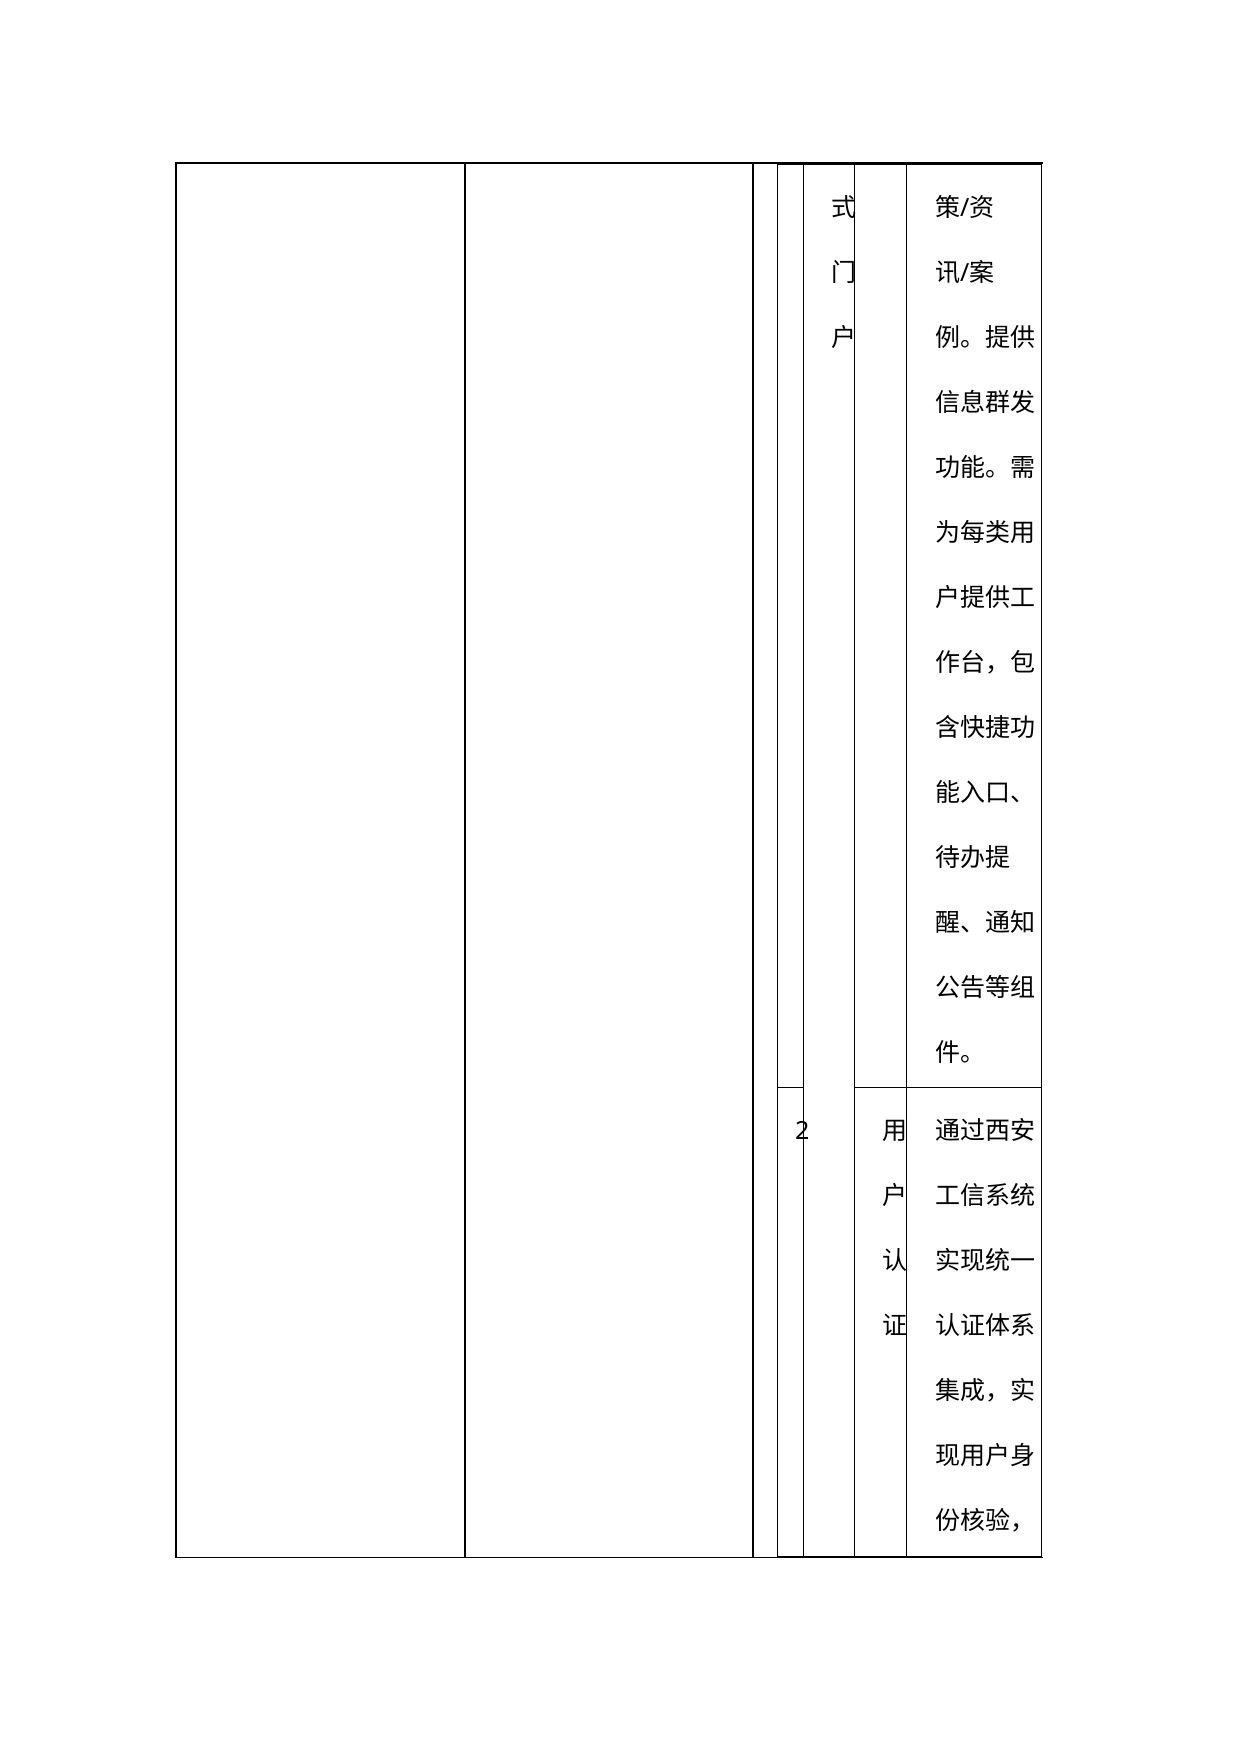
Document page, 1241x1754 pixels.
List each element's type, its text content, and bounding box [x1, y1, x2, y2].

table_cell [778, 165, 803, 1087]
table_cell [466, 164, 752, 1557]
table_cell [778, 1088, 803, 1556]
table_cell 1 [177, 164, 464, 1557]
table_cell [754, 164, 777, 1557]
